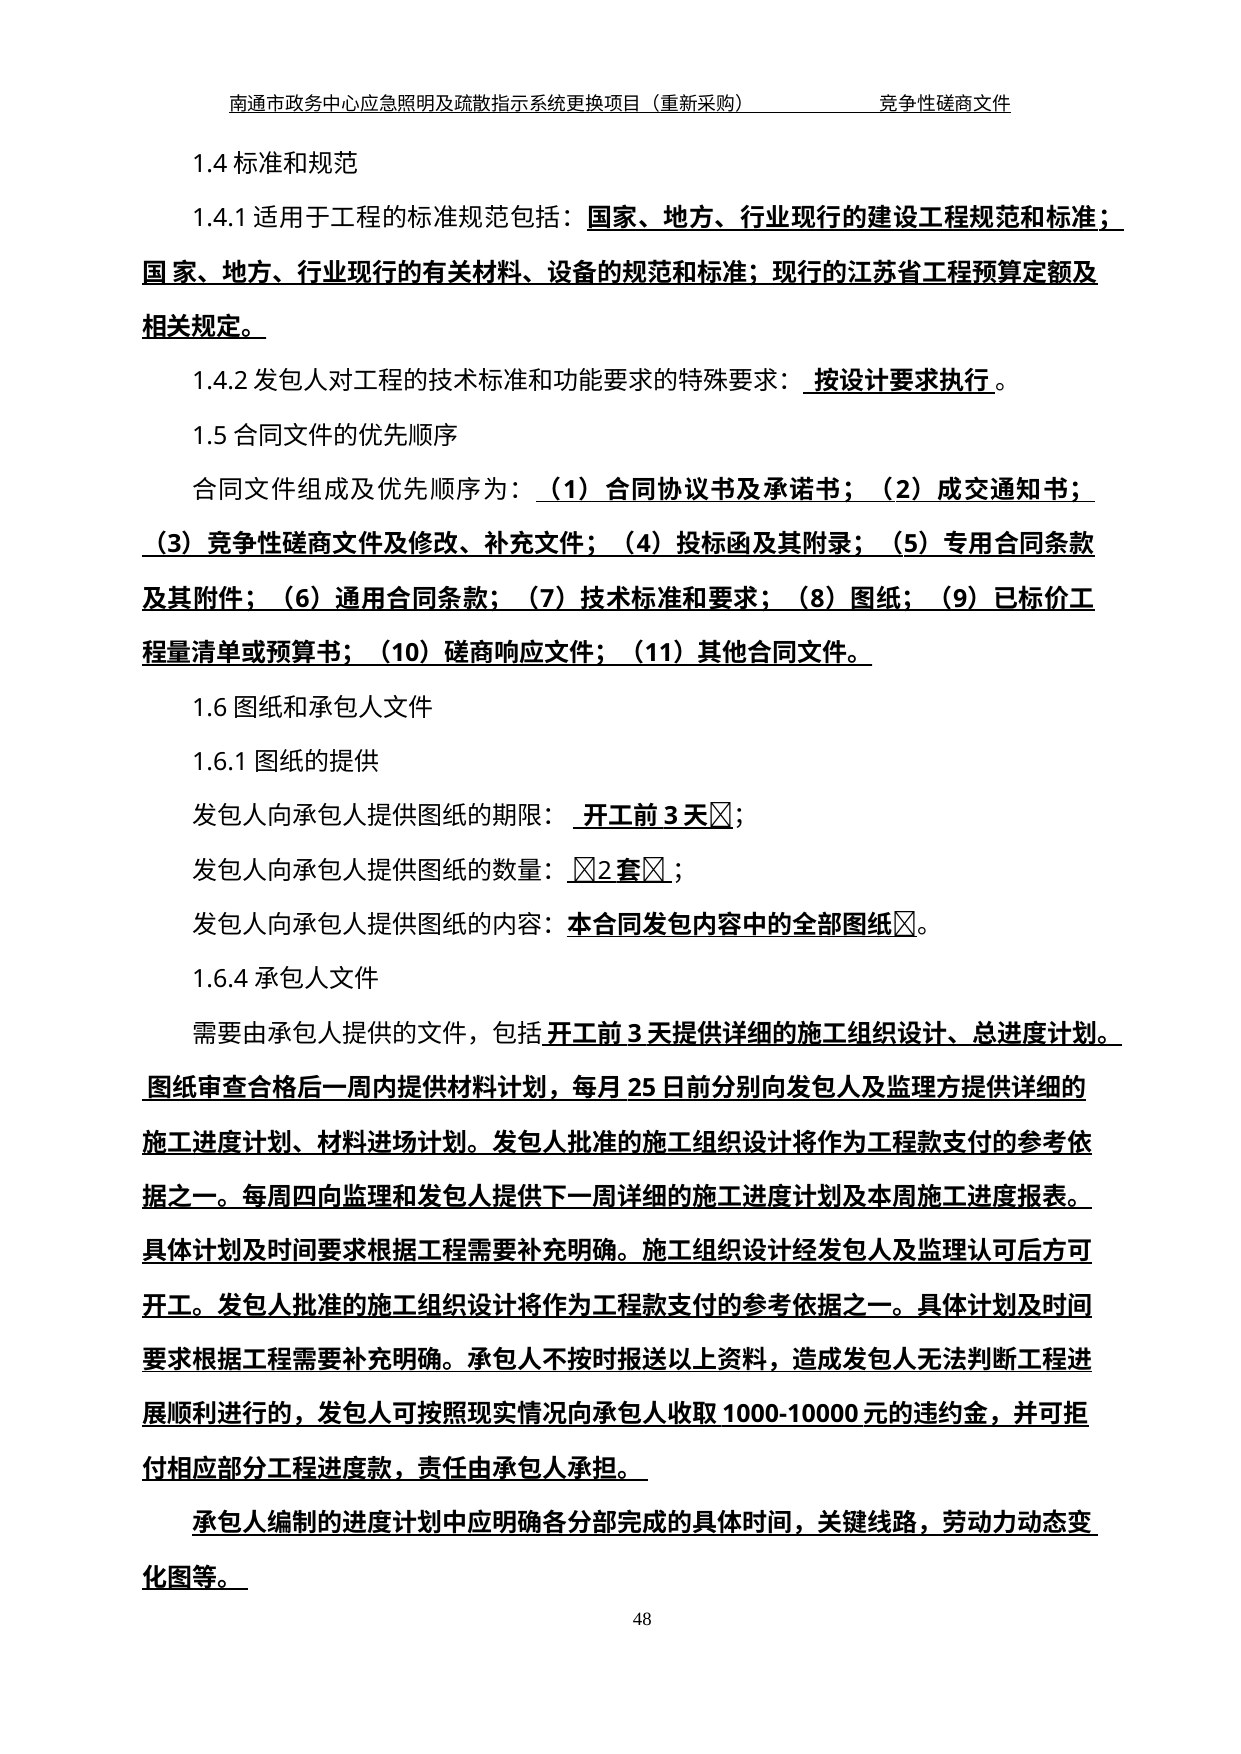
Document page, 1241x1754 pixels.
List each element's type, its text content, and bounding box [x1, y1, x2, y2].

text 承包人编制的进度计划中应明确各分部完成的具体时间，关键线路，劳动力动态变 [142, 1503, 1098, 1539]
text 1.4.1适用于工程的标准规范包括：国家、地方、行业现行的建设工程规范和标准；国 家、地方、行业现行的有关材料、设备的规范和标准；现行的江苏省工程预算定额及相关规定。 [142, 285, 1098, 343]
text 发包人向承包人提供图纸的数量： 2套 ； [142, 850, 1098, 886]
text 发包人向承包人提供图纸的内容：本合同发包内容中的全部图纸。 [142, 904, 1098, 941]
text 1.4.2发包人对工程的技术标准和功能要求的特殊要求： 按设计要求执行 。 [142, 361, 1098, 397]
subtitle 合同文件组成及优先顺序为：（1）合同协议书及承诺书；（2）成交通知书；（3）竞争性磋商文件及修改、补充文件；（4）投标函及其附录；（5）专用合同条款及其附件；（6）通用合同条款；（7）技术标准和要求；（8）图纸；（9）已标价工程量清单或预算书；（10）磋商响应文件；（11）其他合同文件。 [142, 469, 1095, 555]
text 1.4 标准和规范 [142, 143, 1098, 179]
text 化图等。 [142, 1557, 1098, 1593]
text 1.6.1 图纸的提供 [142, 741, 1098, 778]
text 需要由承包人提供的文件，包括 开工前3天提供详细的施工组织设计、总进度计划。 图纸审查合格后一周内提供材料计划，每月25日前分别向发包人及监理方提供详细的施工进度计划、材料进场计划。发包人批准的施工组织设计将作为工程款支付的参考依据之一。每周四向监理和发包人提供下一周详细的施工进度计划及本周施工进度报表。具体计划及时间要求根据工程需要补充明确。施工组织设计经发包人及监理认可后方可开工。发包人批准的施工组织设计将作为工程款支付的参考依据之一。具体计划及时间要求根据工程需要补充明确。承包人不按时报送以上资料，造成发包人无法判断工程进展顺利进行的，发包人可按照现实情况向承包人收取1000-10000元的违约金，并可拒付相应部分工程进度款，责任由承包人承担。 [142, 1013, 1098, 1484]
text 1.5 合同文件的优先顺序 [142, 415, 1098, 451]
text 1.4.1适用于工程的标准规范包括：国家、地方、行业现行的建设工程规范和标准；国 家、地方、行业现行的有关材料、设备的规范和标准；现行的江苏省工程预算定额及相关规定。 [142, 198, 1098, 283]
text 发包人向承包人提供图纸的期限： 开工前3天； [142, 796, 1098, 832]
text 1.6 图纸和承包人文件 [142, 687, 1098, 723]
subtitle 合同文件组成及优先顺序为：（1）合同协议书及承诺书；（2）成交通知书；（3）竞争性磋商文件及修改、补充文件；（4）投标函及其附录；（5）专用合同条款及其附件；（6）通用合同条款；（7）技术标准和要求；（8）图纸；（9）已标价工程量清单或预算书；（10）磋商响应文件；（11）其他合同文件。 [142, 556, 1095, 609]
text 1.6.4 承包人文件 [142, 959, 1098, 995]
subtitle 合同文件组成及优先顺序为：（1）合同协议书及承诺书；（2）成交通知书；（3）竞争性磋商文件及修改、补充文件；（4）投标函及其附录；（5）专用合同条款及其附件；（6）通用合同条款；（7）技术标准和要求；（8）图纸；（9）已标价工程量清单或预算书；（10）磋商响应文件；（11）其他合同文件。 [142, 611, 1095, 669]
